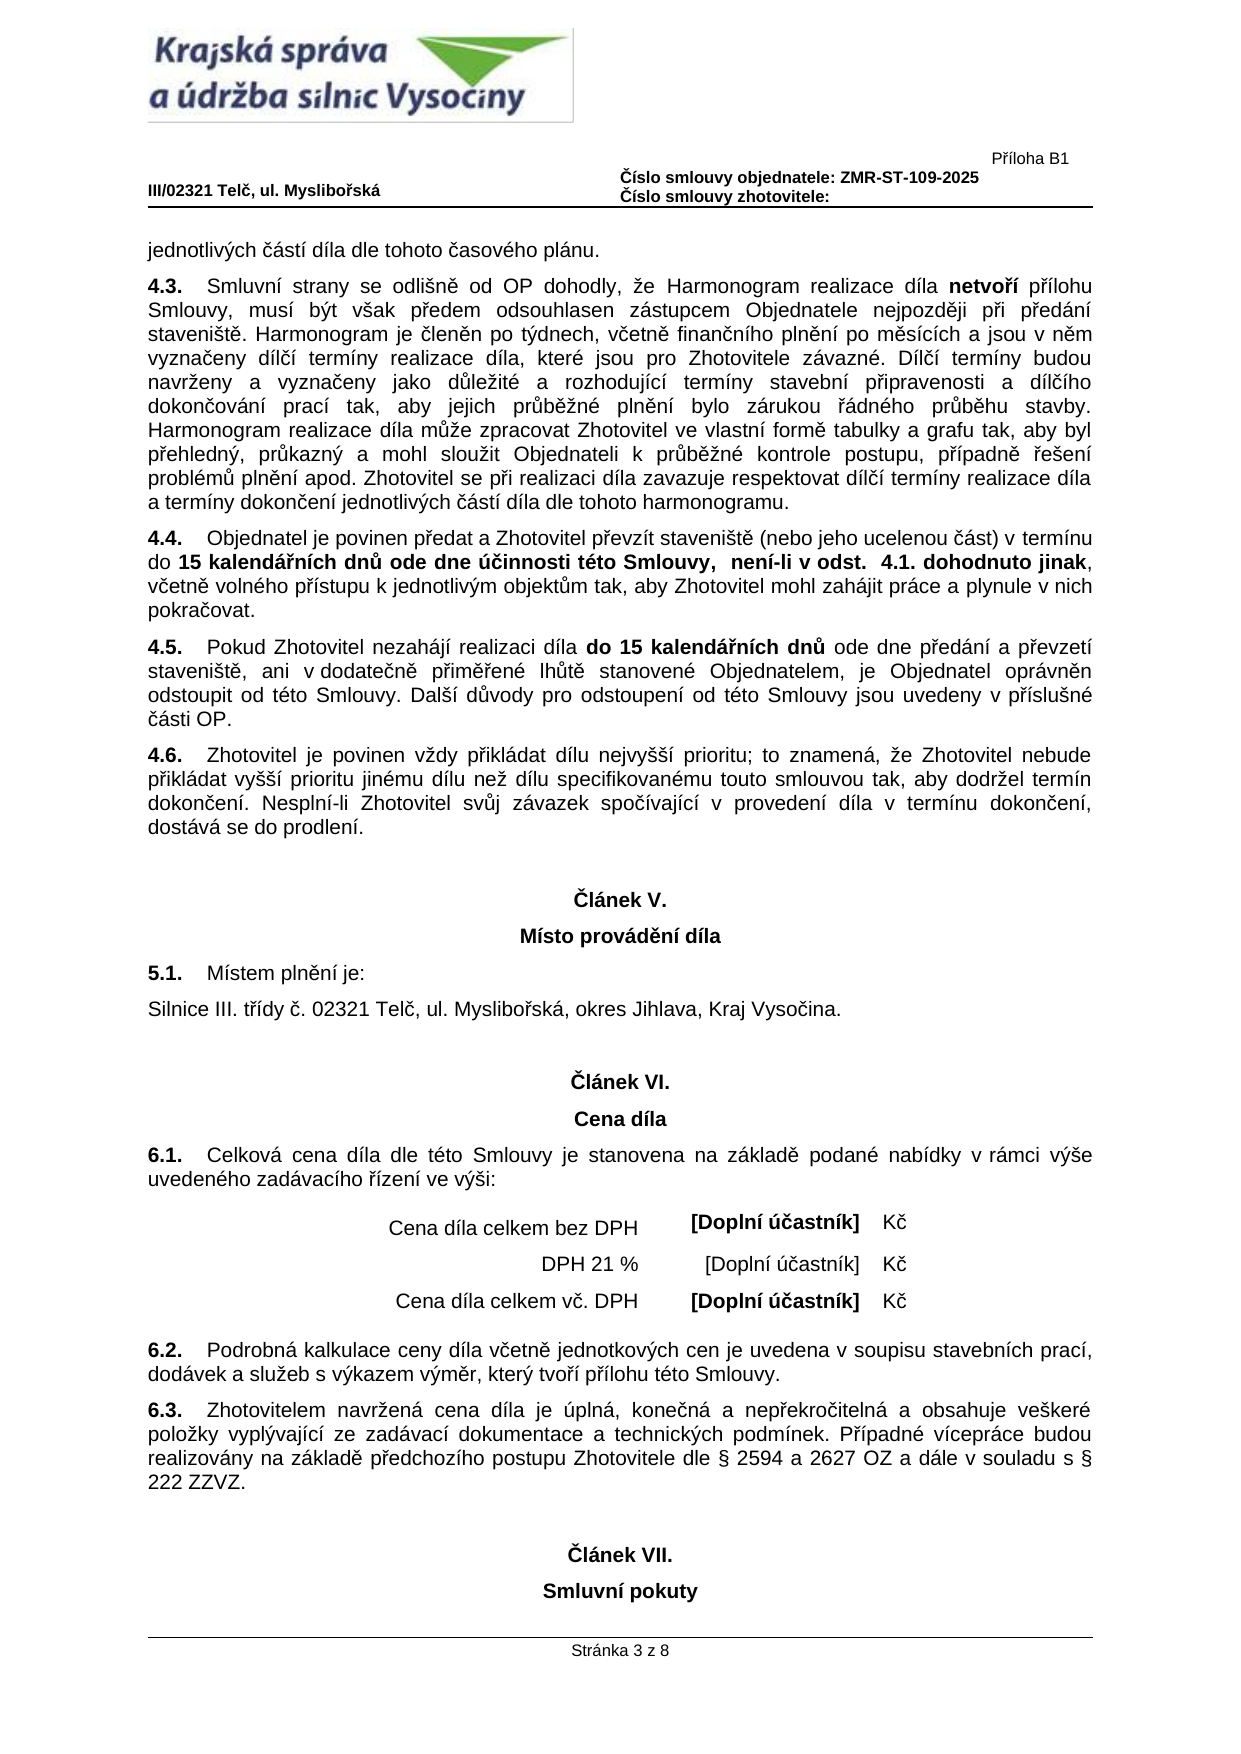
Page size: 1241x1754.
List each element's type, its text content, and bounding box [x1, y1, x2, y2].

subtitle Článek VII. [148, 1543, 1093, 1567]
list Smluvní strany se odlišně od OP dohodly, že Harmonogram realizace díla netvoří přílohu Smlouvy, musí být však předem odsouhlasen zástupcem Objednatele nejpozději při předání staveniště. Harmonogram je členěn po týdnech, včetně finančního plnění po měsících a jsou v něm vyznačeny dílčí termíny realizace díla, které jsou pro Zhotovitele závazné. Dílčí termíny budou navrženy a vyznačeny jako důležité a rozhodující termíny stavební připravenosti a dílčího dokončování prací tak, aby jejich průběžné plnění bylo zárukou řádného průběhu stavby. Harmonogram realizace díla může zpracovat Zhotovitel ve vlastní formě tabulky a grafu tak, aby byl přehledný, průkazný a mohl sloužit Objednateli k průběžné kontrole postupu, případně řešení problémů plnění apod. Zhotovitel se při realizaci díla zavazuje respektovat dílčí termíny realizace díla a termíny dokončení jednotlivých částí díla dle tohoto harmonogramu. [148, 274, 1093, 514]
text Článek VI. [148, 1070, 1093, 1094]
subtitle Článek V. [148, 888, 1093, 912]
list Objednatel je povinen předat a Zhotovitel převzít staveniště (nebo jeho ucelenou část) v termínu do 15 kalendářních dnů ode dne účinnosti této Smlouvy, není-li v odst. 4.1. dohodnuto jinak, včetně volného přístupu k jednotlivým objektům tak, aby Zhotovitel mohl zahájit práce a plynule v nich pokračovat. [148, 526, 1093, 622]
list Místem plnění je: [148, 961, 1093, 984]
list Pokud Zhotovitel nezahájí realizaci díla do 15 kalendářních dnů ode dne předání a převzetí staveniště, ani v dodatečně přiměřené lhůtě stanovené Objednatelem, je Objednatel oprávněn odstoupit od této Smlouvy. Další důvody pro odstoupení od této Smlouvy jsou uvedeny v příslušné části OP. [148, 634, 1093, 730]
subtitle Cena díla [148, 1106, 1093, 1130]
table_header Kč [871, 1203, 1048, 1246]
table_cell Cena díla celkem vč. DPH [177, 1283, 649, 1325]
table_header Cena díla celkem bez DPH [177, 1203, 649, 1246]
table_cell Kč [871, 1246, 1048, 1282]
subtitle Místo provádění díla [148, 924, 1093, 948]
list Celková cena díla dle této Smlouvy je stanovena na základě podané nabídky v rámci výše uvedeného zadávacího řízení ve výši: [148, 1143, 1093, 1191]
table_cell [Doplní účastník] [650, 1283, 871, 1325]
table_header [Doplní účastník] [650, 1203, 871, 1246]
table_cell DPH 21 % [177, 1246, 649, 1282]
picture [147, 28, 574, 124]
list Podrobná kalkulace ceny díla včetně jednotkových cen je uvedena v soupisu stavebních prací, dodávek a služeb s výkazem výměr, který tvoří přílohu této Smlouvy. [148, 1338, 1093, 1386]
list Zhotovitel je povinen vždy přikládat dílu nejvyšší prioritu; to znamená, že Zhotovitel nebude přikládat vyšší prioritu jinému dílu než dílu specifikovanému touto smlouvou tak, aby dodržel termín dokončení. Nesplní-li Zhotovitel svůj závazek spočívající v provedení díla v termínu dokončení, dostává se do prodlení. [148, 743, 1093, 839]
text Silnice III. třídy č. 02321 Telč, ul. Myslibořská, okres Jihlava, Kraj Vysočina. [148, 997, 1093, 1021]
table_cell [Doplní účastník] [650, 1246, 871, 1282]
table_cell Kč [871, 1283, 1048, 1325]
subtitle Smluvní pokuty [148, 1579, 1093, 1603]
list Zhotovitelem navržená cena díla je úplná, konečná a nepřekročitelná a obsahuje veškeré položky vyplývající ze zadávací dokumentace a technických podmínek. Případné vícepráce budou realizovány na základě předchozího postupu Zhotovitele dle § 2594 a 2627 OZ a dále v souladu s § 222 ZZVZ. [148, 1398, 1093, 1494]
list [148, 238, 1093, 262]
